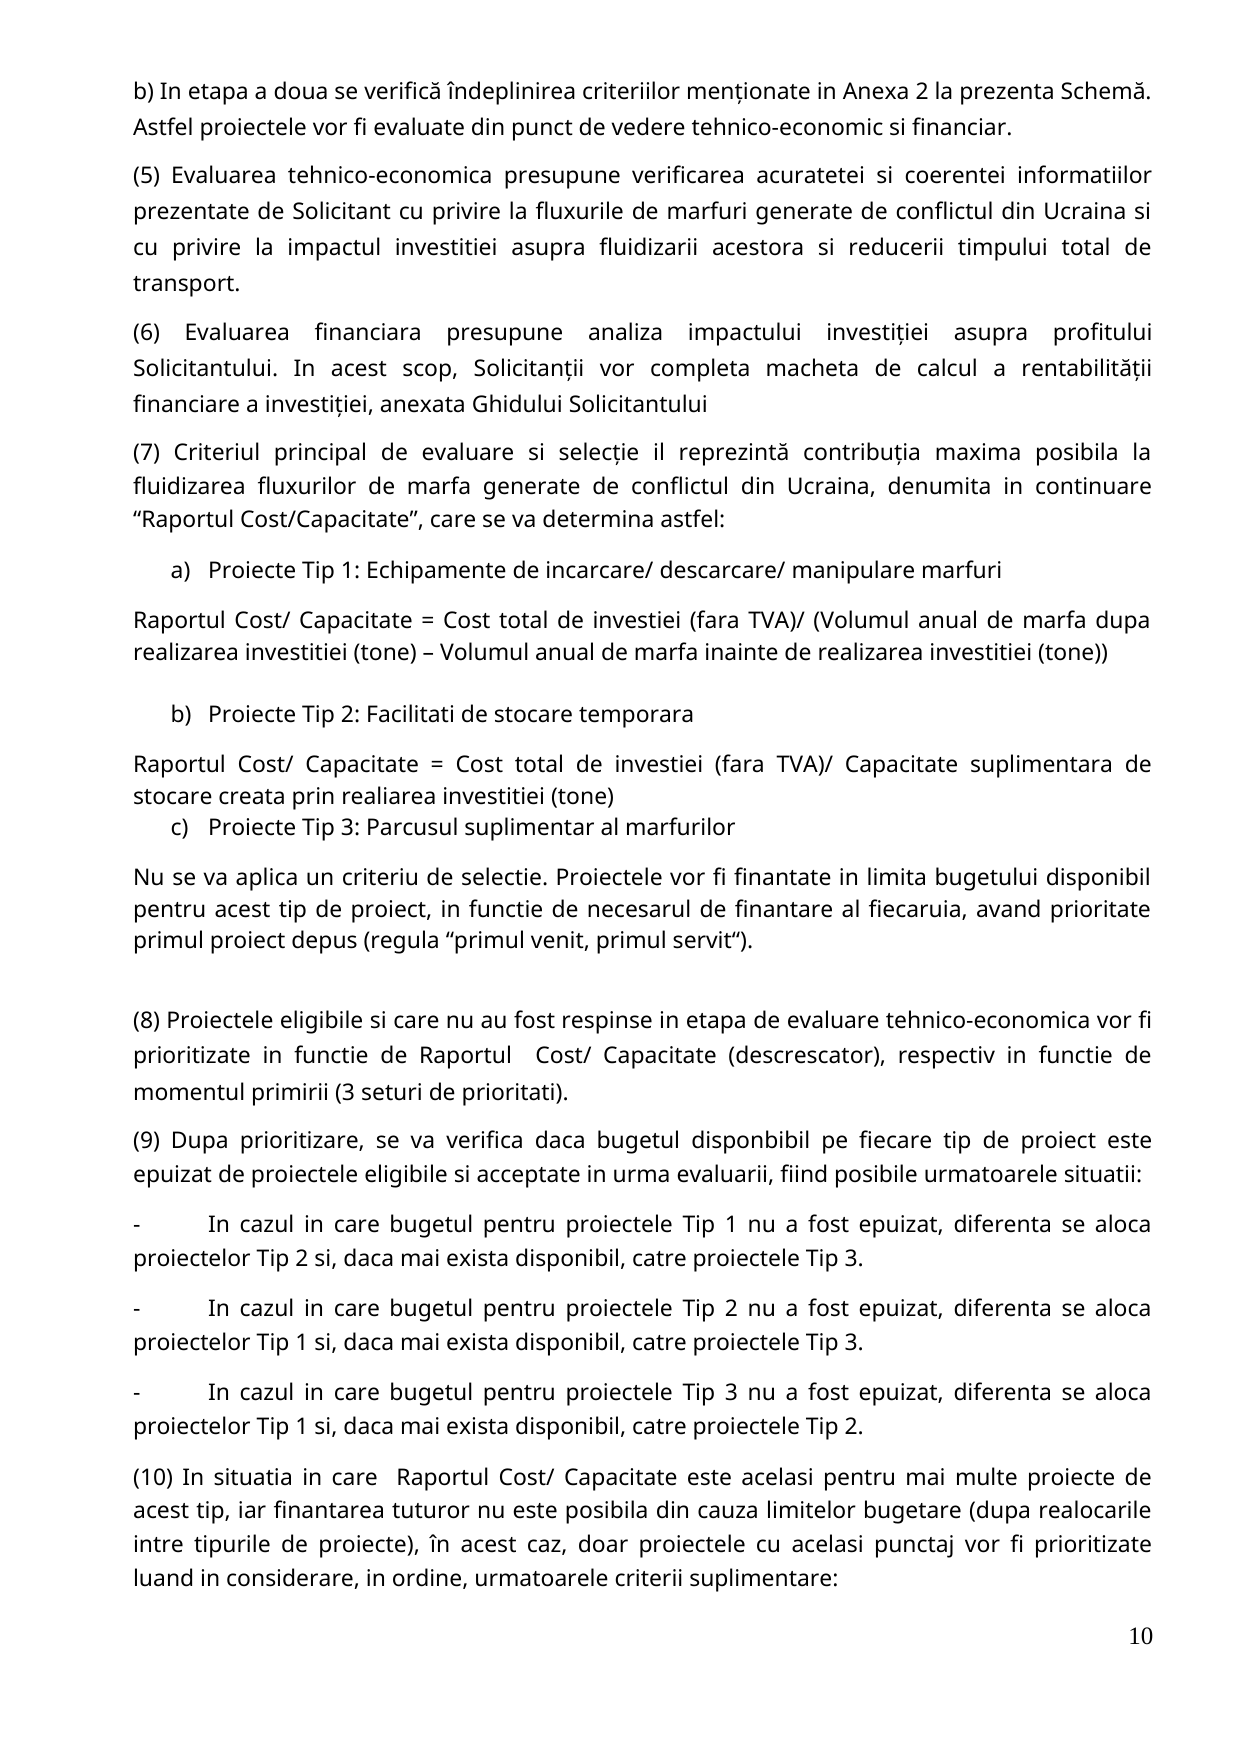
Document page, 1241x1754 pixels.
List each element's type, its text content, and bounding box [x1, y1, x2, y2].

list Proiecte Tip 2: Facilitati de stocare temporara [170, 698, 1153, 729]
text (7) Criteriul principal de evaluare si selecție il reprezintă contribuția maxima posibila la fluidizarea fluxurilor de marfa generate de conflictul din Ucraina, denumita in continuare “Raportul Cost/Capacitate”, care se va determina astfel: [133, 436, 1153, 535]
text (5) Evaluarea tehnico-economica presupune verificarea acuratetei si coerentei informatiilor prezentate de Solicitant cu privire la fluxurile de marfuri generate de conflictul din Ucraina si cu privire la impactul investitiei asupra fluidizarii acestora si reducerii timpului total de transport. [133, 159, 1153, 298]
text (8) Proiectele eligibile si care nu au fost respinse in etapa de evaluare tehnico-economica vor fi prioritizate in functie de Raportul Cost/ Capacitate (descrescator), respectiv in functie de momentul primirii (3 seturi de prioritati). [133, 1003, 1153, 1107]
text - In cazul in care bugetul pentru proiectele Tip 2 nu a fost epuizat, diferenta se aloca proiectelor Tip 1 si, daca mai exista disponibil, catre proiectele Tip 3. [133, 1292, 1153, 1357]
text - In cazul in care bugetul pentru proiectele Tip 3 nu a fost epuizat, diferenta se aloca proiectelor Tip 1 si, daca mai exista disponibil, catre proiectele Tip 2. [133, 1376, 1153, 1441]
text Raportul Cost/ Capacitate = Cost total de investiei (fara TVA)/ Capacitate suplimentara de stocare creata prin realiarea investitiei (tone) [133, 748, 1153, 811]
list Proiecte Tip 3: Parcusul suplimentar al marfurilor [170, 811, 1153, 842]
text (6) Evaluarea financiara presupune analiza impactului investiției asupra profitului Solicitantului. In acest scop, Solicitanții vor completa macheta de calcul a rentabilității financiare a investiției, anexata Ghidului Solicitantului [133, 316, 1153, 419]
list Proiecte Tip 1: Echipamente de incarcare/ descarcare/ manipulare marfuri [170, 554, 1153, 585]
text (10) In situatia in care Raportul Cost/ Capacitate este acelasi pentru mai multe proiecte de acest tip, iar finantarea tuturor nu este posibila din cauza limitelor bugetare (dupa realocarile intre tipurile de proiecte), în acest caz, doar proiectele cu acelasi punctaj vor fi prioritizate luand in considerare, in ordine, urmatoarele criterii suplimentare: [133, 1461, 1153, 1593]
text Nu se va aplica un criteriu de selectie. Proiectele vor fi finantate in limita bugetului disponibil pentru acest tip de proiect, in functie de necesarul de finantare al fiecaruia, avand prioritate primul proiect depus (regula “primul venit, primul servit“). [133, 861, 1153, 955]
text Raportul Cost/ Capacitate = Cost total de investiei (fara TVA)/ (Volumul anual de marfa dupa realizarea investitiei (tone) – Volumul anual de marfa inainte de realizarea investitiei (tone)) [133, 604, 1153, 667]
text (9) Dupa prioritizare, se va verifica daca bugetul disponbibil pe fiecare tip de proiect este epuizat de proiectele eligibile si acceptate in urma evaluarii, fiind posibile urmatoarele situatii: [133, 1124, 1153, 1189]
text - In cazul in care bugetul pentru proiectele Tip 1 nu a fost epuizat, diferenta se aloca proiectelor Tip 2 si, daca mai exista disponibil, catre proiectele Tip 3. [133, 1208, 1153, 1273]
text b) In etapa a doua se verifică îndeplinirea criteriilor menționate in Anexa 2 la prezenta Schemă. Astfel proiectele vor fi evaluate din punct de vedere tehnico-economic si financiar. [133, 75, 1153, 142]
